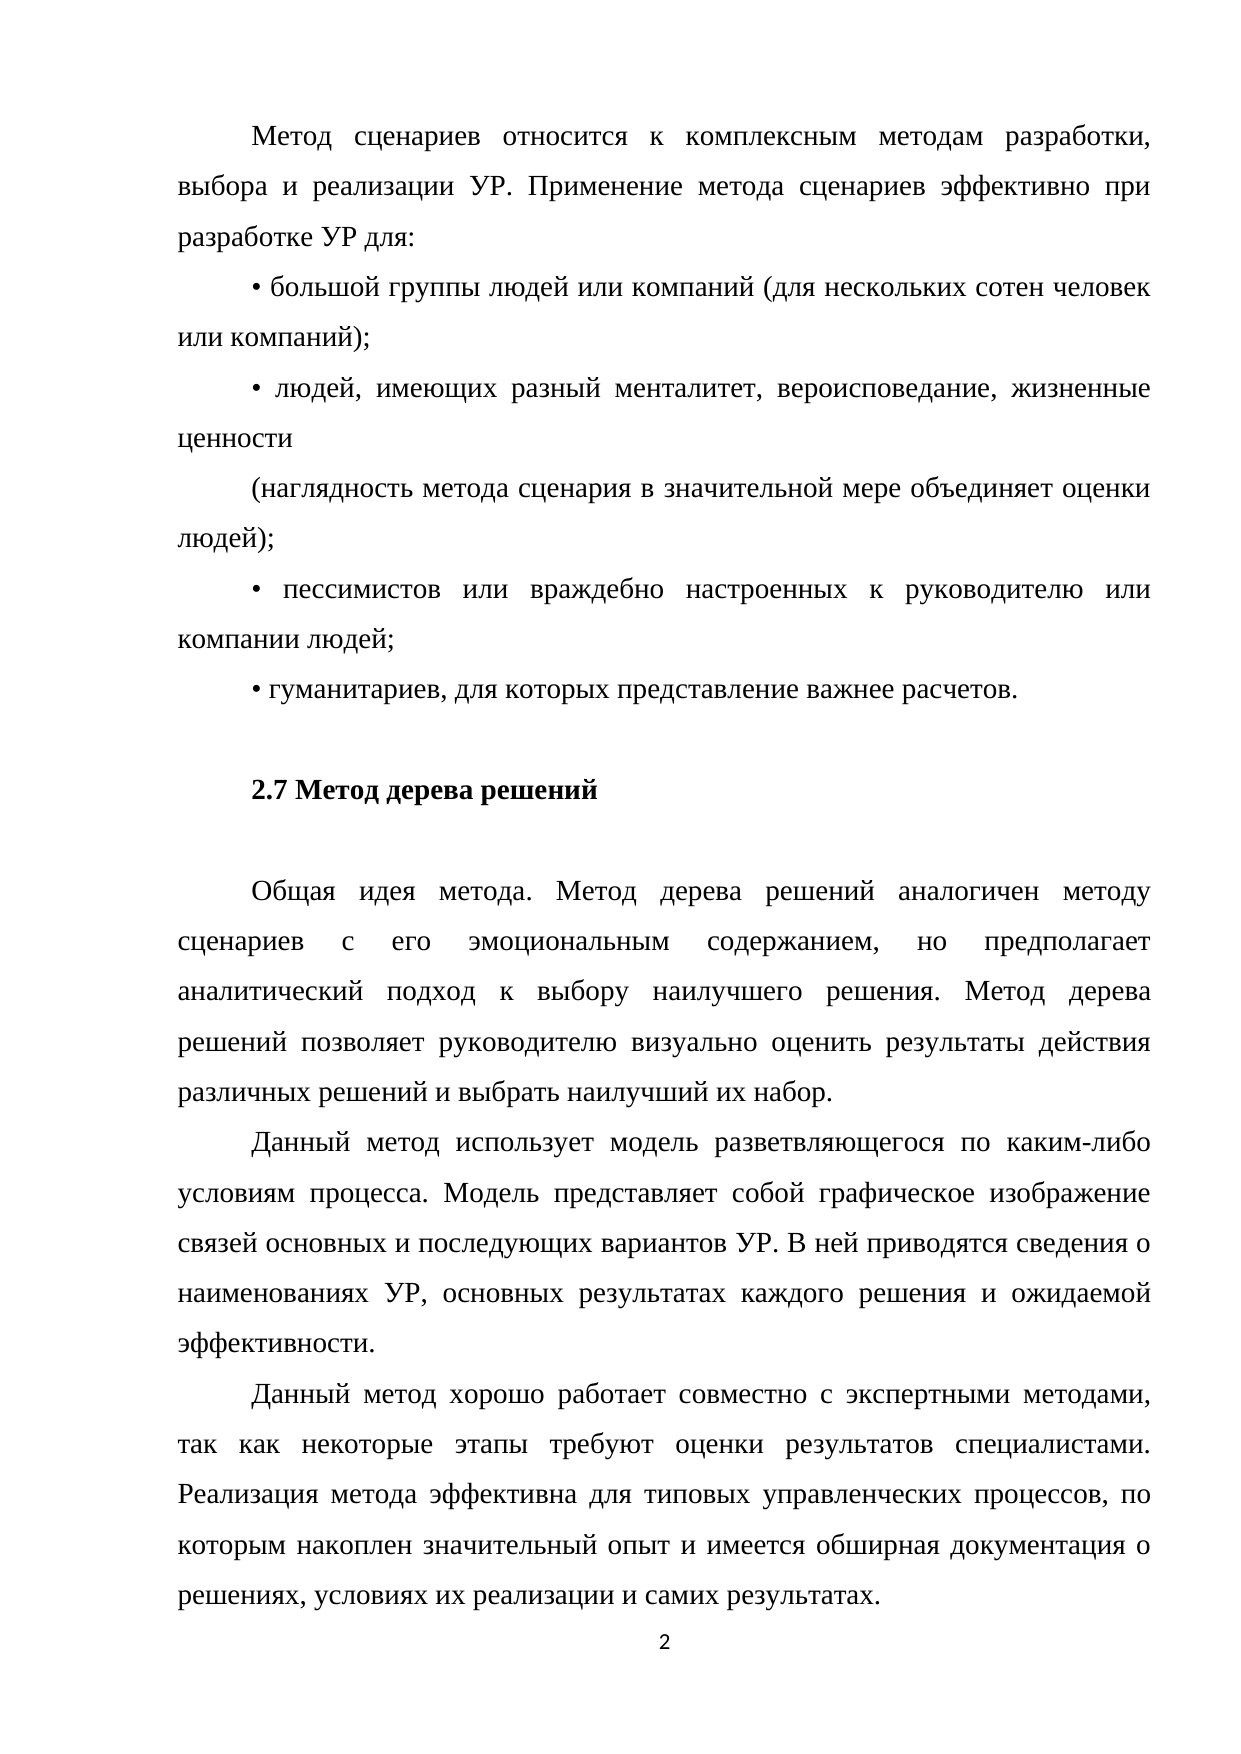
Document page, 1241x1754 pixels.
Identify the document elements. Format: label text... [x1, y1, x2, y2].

text Общая идея метода. Метод дерева решений аналогичен методу сценариев с его эмоциональным содержанием, но предполагает аналитический подход к выбору наилучшего решения. Метод дерева решений позволяет руководителю визуально оценить результаты действия различных решений и выбрать наилучший их набор. [177, 873, 1152, 1108]
text Метод сценариев относится к комплексным методам разработки, выбора и реализации УР. Применение метода сценариев эффективно при разработке УР для: [177, 118, 1152, 252]
text (наглядность метода сценария в значительной мере объединяет оценки людей); [177, 470, 1152, 554]
text 2.7 Метод дерева решений [177, 772, 1152, 806]
text • большой группы людей или компаний (для нескольких сотен человек или компаний); [177, 269, 1152, 353]
text Данный метод использует модель разветвляющегося по каким-либо условиям процесса. Модель представляет собой графическое изображение связей основных и последующих вариантов УР. В ней приводятся сведения о наименованиях УР, основных результатах каждого решения и ожидаемой эффективности. [177, 1124, 1152, 1359]
text • людей, имеющих разный менталитет, вероисповедание, жизненные ценности [177, 370, 1152, 453]
text Данный метод хорошо работает совместно с экспертными методами, так как некоторые этапы требуют оценки результатов специалистами. Реализация метода эффективна для типовых управленческих процессов, по которым накоплен значительный опыт и имеется обширная документация о решениях, условиях их реализации и самих результатах. [177, 1376, 1152, 1611]
text • гуманитариев, для которых представление важнее расчетов. [177, 672, 1152, 705]
text • пессимистов или враждебно настроенных к руководителю или компании людей; [177, 571, 1152, 655]
